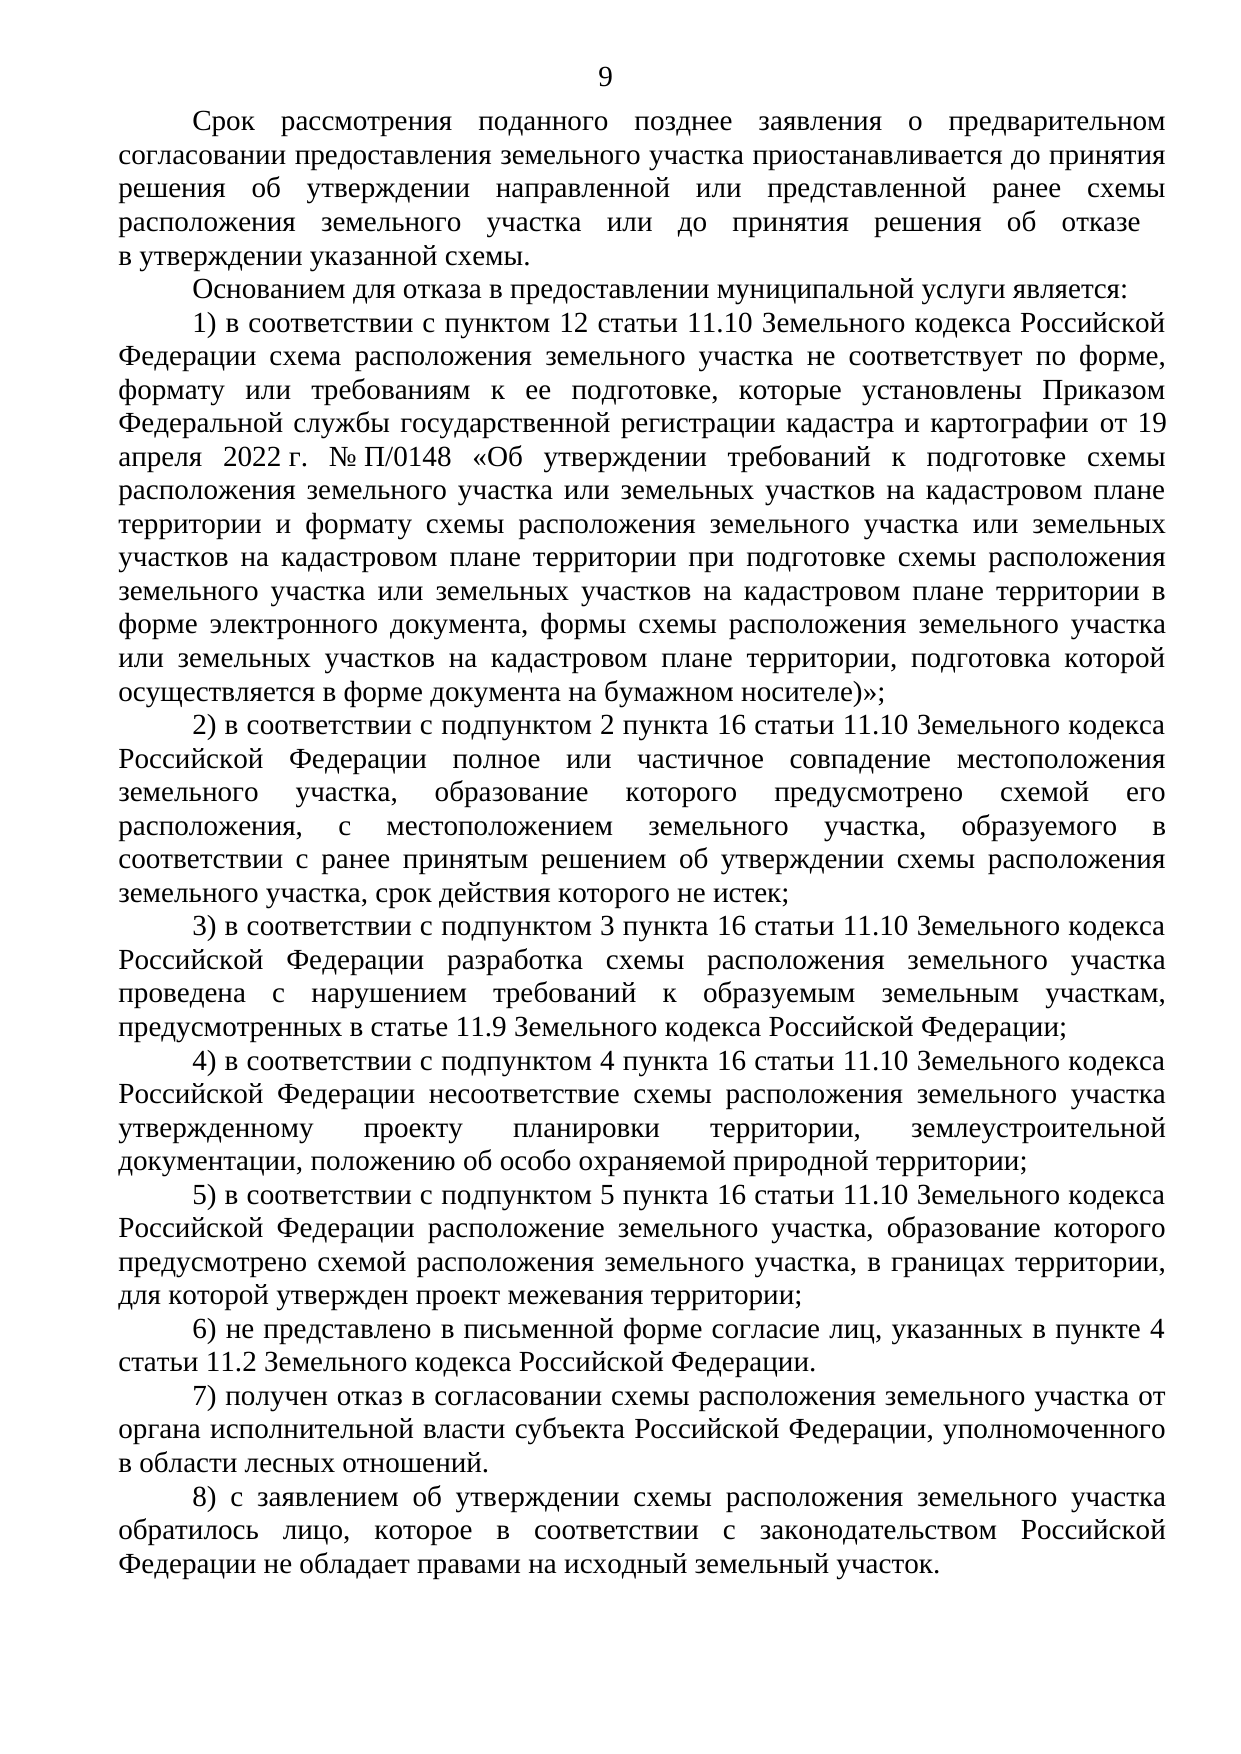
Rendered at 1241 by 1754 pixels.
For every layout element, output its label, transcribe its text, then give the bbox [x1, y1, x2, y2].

text Срок рассмотрения поданного позднее заявления о предварительном согласовании предоставления земельного участка приостанавливается до принятия решения об утверждении направленной или представленной ранее схемы расположения земельного участка или до принятия решения об отказе в утверждении указанной схемы. [118, 103, 1167, 271]
text 4) в соответствии с подпунктом 4 пункта 16 статьи 11.10 Земельного кодекса Российской Федерации несоответствие схемы расположения земельного участка утвержденному проекту планировки территории, землеустроительной документации, положению об особо охраняемой природной территории; [118, 1043, 1167, 1177]
text 2) в соответствии с подпунктом 2 пункта 16 статьи 11.10 Земельного кодекса Российской Федерации полное или частичное совпадение местоположения земельного участка, образование которого предусмотрено схемой его расположения, с местоположением земельного участка, образуемого в соответствии с ранее принятым решением об утверждении схемы расположения земельного участка, срок действия которого не истек; [118, 707, 1167, 908]
text 3) в соответствии с подпунктом 3 пункта 16 статьи 11.10 Земельного кодекса Российской Федерации разработка схемы расположения земельного участка проведена с нарушением требований к образуемым земельным участкам, предусмотренных в статье 11.9 Земельного кодекса Российской Федерации; [118, 908, 1167, 1043]
text 8) с заявлением об утверждении схемы расположения земельного участка обратилось лицо, которое в соответствии с законодательством Российской Федерации не обладает правами на исходный земельный участок. [118, 1479, 1167, 1579]
text 5) в соответствии с подпунктом 5 пункта 16 статьи 11.10 Земельного кодекса Российской Федерации расположение земельного участка, образование которого предусмотрено схемой расположения земельного участка, в границах территории, для которой утвержден проект межевания территории; [118, 1177, 1167, 1311]
text 7) получен отказ в согласовании схемы расположения земельного участка от органа исполнительной власти субъекта Российской Федерации, уполномоченного в области лесных отношений. [118, 1378, 1167, 1479]
text Основанием для отказа в предоставлении муниципальной услуги является: [118, 271, 1167, 305]
text 1) в соответствии с пунктом 12 статьи 11.10 Земельного кодекса Российской Федерации схема расположения земельного участка не соответствует по форме, формату или требованиям к ее подготовке, которые установлены Приказом Федеральной службы государственной регистрации кадастра и картографии от 19 апреля 2022 г. № П/0148 «Об утверждении требований к подготовке схемы расположения земельного участка или земельных участков на кадастровом плане территории и формату схемы расположения земельного участка или земельных участков на кадастровом плане территории при подготовке схемы расположения земельного участка или земельных участков на кадастровом плане территории в форме электронного документа, формы схемы расположения земельного участка или земельных участков на кадастровом плане территории, подготовка которой осуществляется в форме документа на бумажном носителе)»; [118, 305, 1167, 707]
text 6) не представлено в письменной форме согласие лиц, указанных в пункте 4 статьи 11.2 Земельного кодекса Российской Федерации. [118, 1311, 1167, 1378]
